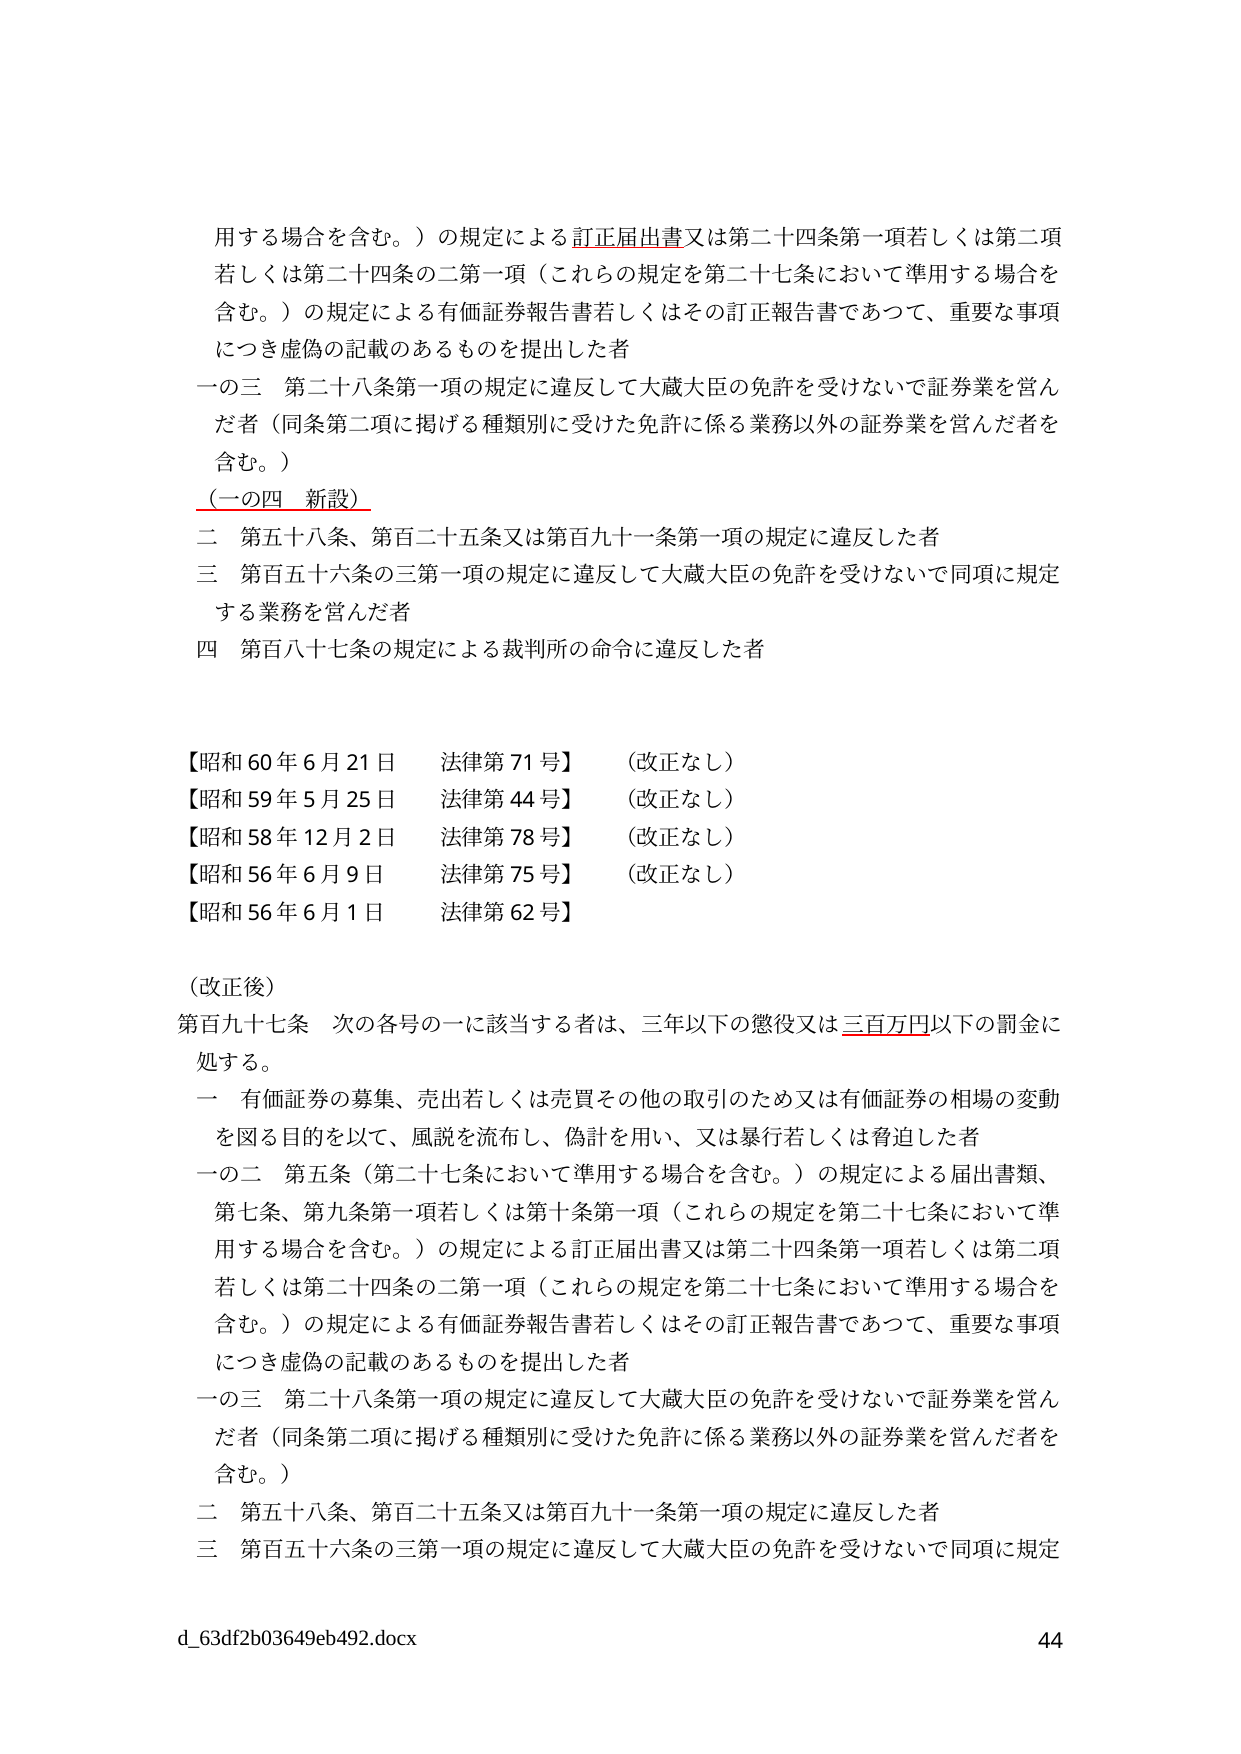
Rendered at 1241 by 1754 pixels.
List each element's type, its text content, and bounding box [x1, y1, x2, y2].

text 【昭和59年5月25日 法律第44号】 （改正なし） [177, 779, 1063, 817]
text 【昭和60年6月21日 法律第71号】 （改正なし） [177, 742, 1063, 779]
text 【昭和58年12月2日 法律第78号】 （改正なし） [177, 817, 1063, 854]
text 四 第百八十七条の規定による裁判所の命令に違反した者 [196, 629, 1063, 667]
text 二 第五十八条、第百二十五条又は第百九十一条第一項の規定に違反した者 [196, 1492, 1063, 1529]
text （改正後） [177, 967, 1063, 1004]
text 一の三 第二十八条第一項の規定に違反して大蔵大臣の免許を受けないで証券業を営んだ者（同条第二項に掲げる種類別に受けた免許に係る業務以外の証券業を営んだ者を含む。） [196, 367, 1063, 479]
text 第百九十七条 次の各号の一に該当する者は、三年以下の懲役又は三百万円以下の罰金に処する。 [177, 1004, 1063, 1079]
text 三 第百五十六条の三第一項の規定に違反して大蔵大臣の免許を受けないで同項に規定する業務を営んだ者 [196, 554, 1063, 629]
text 【昭和56年6月1日 法律第62号】 [177, 892, 1063, 929]
text 一 有価証券の募集、売出若しくは売買その他の取引のため又は有価証券の相場の変動を図る目的を以て、風説を流布し、偽計を用い、又は暴行若しくは脅迫した者 [196, 1079, 1063, 1154]
text 【昭和56年6月9日 法律第75号】 （改正なし） [177, 854, 1063, 892]
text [196, 1529, 1063, 1567]
text （一の四 新設） [196, 479, 1063, 517]
text 二 第五十八条、第百二十五条又は第百九十一条第一項の規定に違反した者 [196, 517, 1063, 554]
text 一の三 第二十八条第一項の規定に違反して大蔵大臣の免許を受けないで証券業を営んだ者（同条第二項に掲げる種類別に受けた免許に係る業務以外の証券業を営んだ者を含む。） [196, 1379, 1063, 1492]
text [196, 217, 1063, 367]
